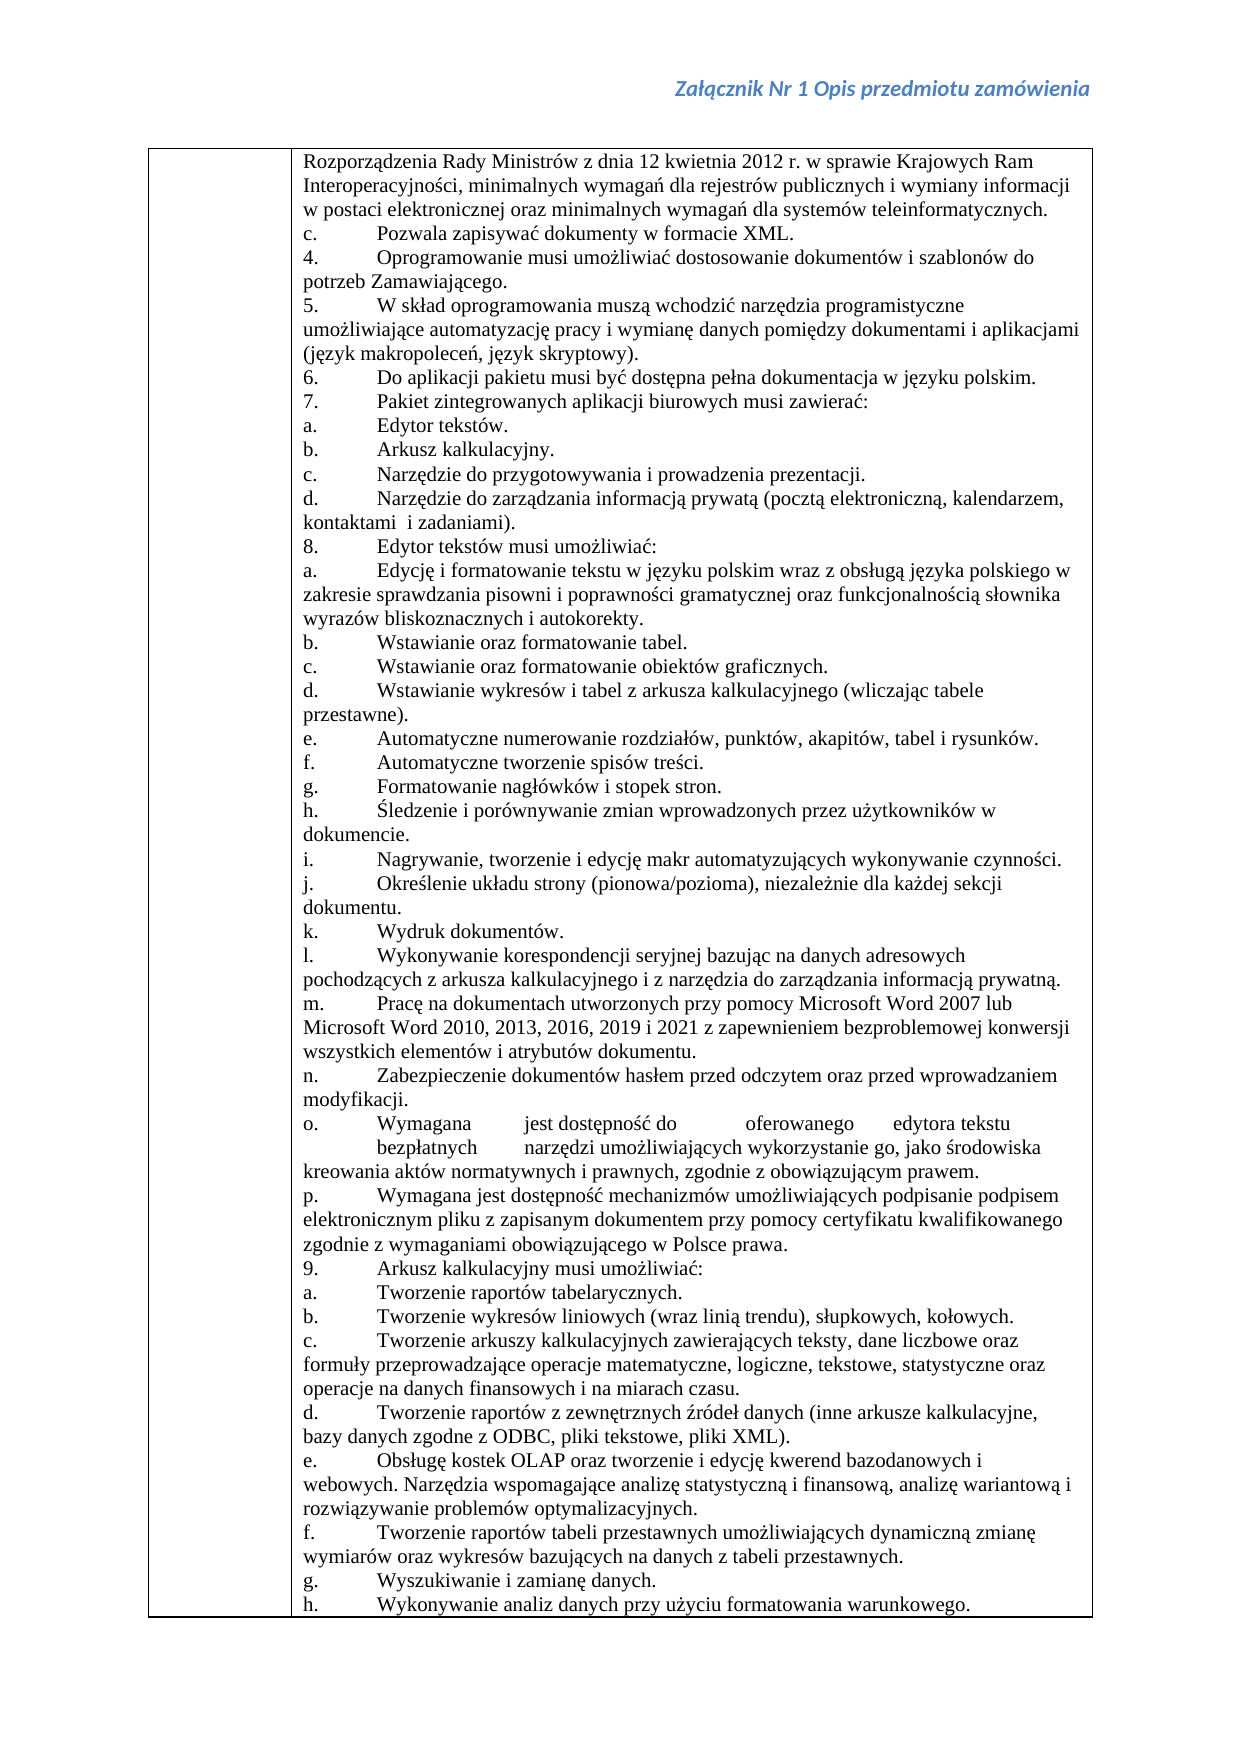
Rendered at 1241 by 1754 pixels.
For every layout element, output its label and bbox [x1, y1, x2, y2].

table_header [292, 149, 1092, 1616]
table_header [149, 149, 291, 1616]
